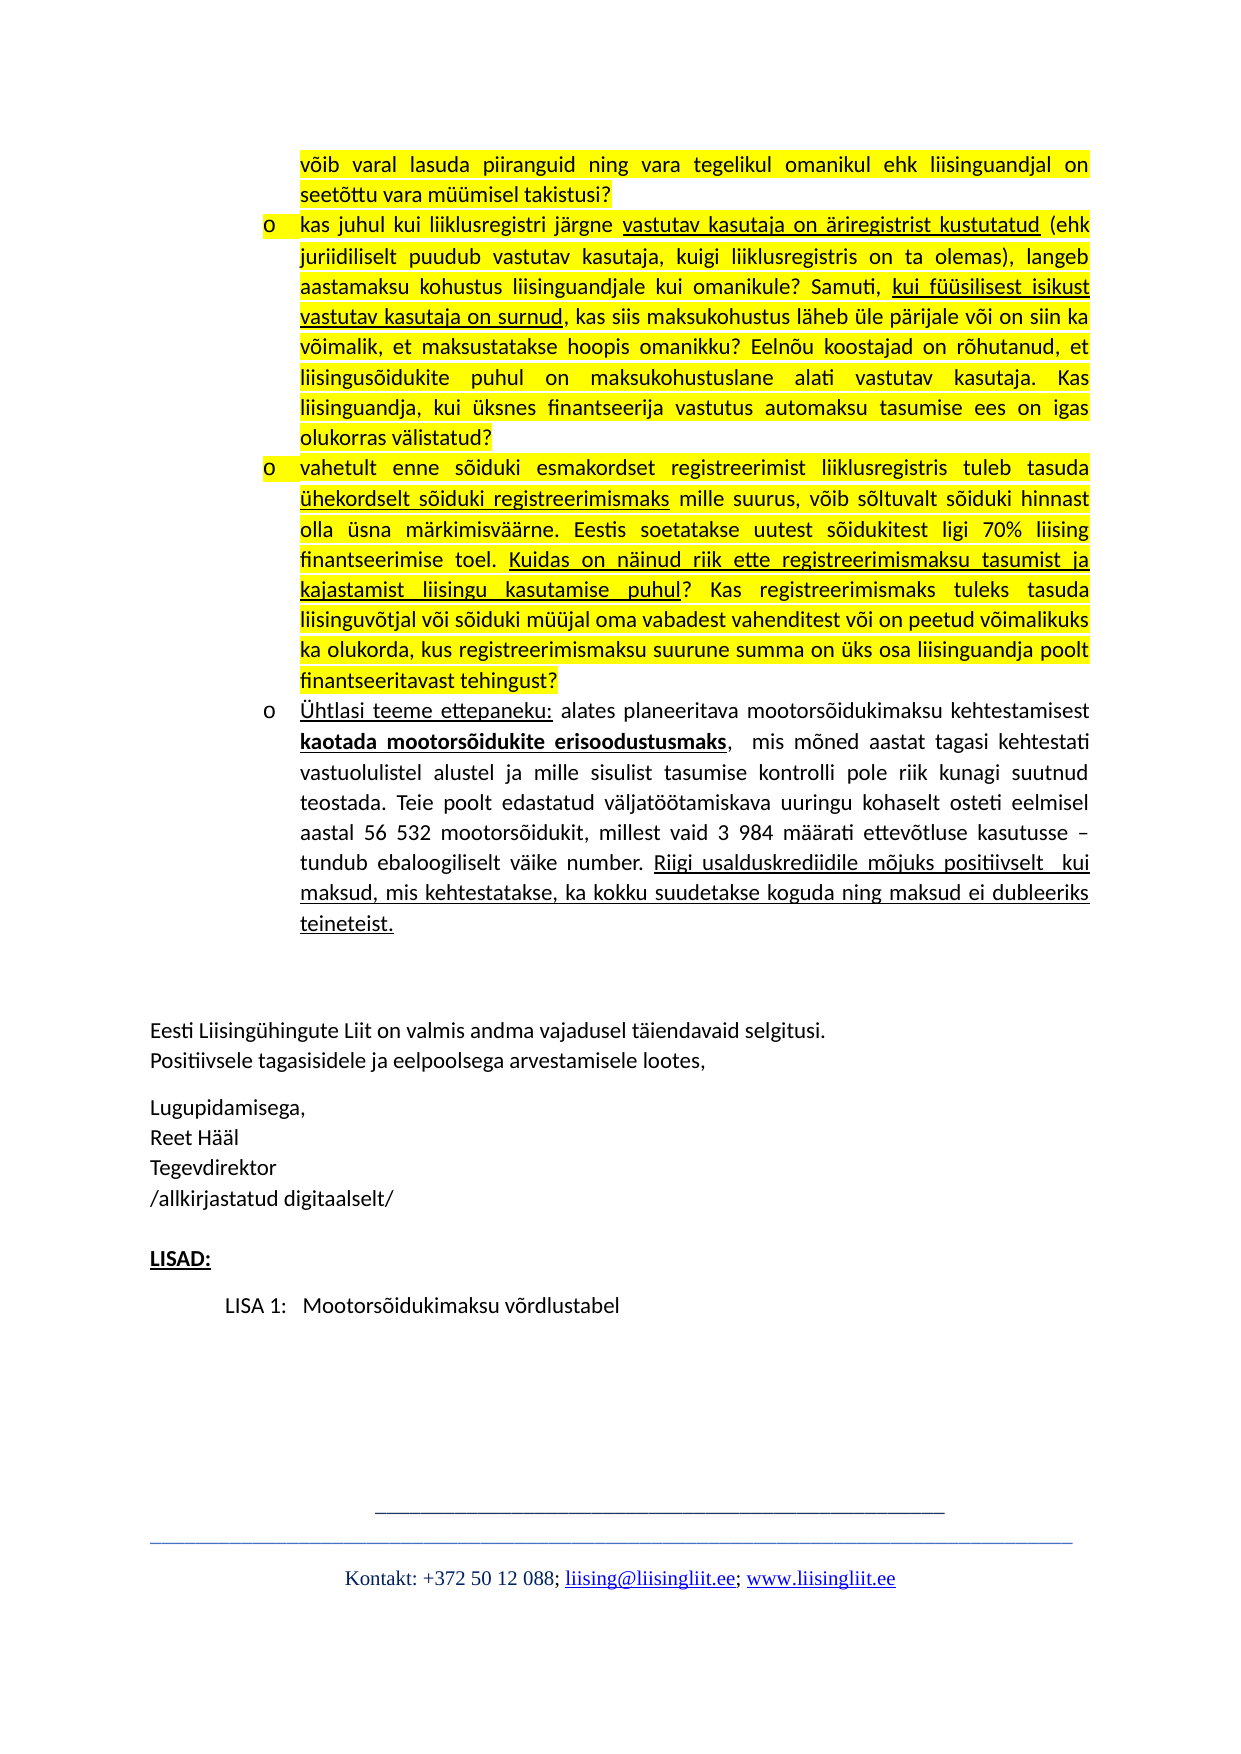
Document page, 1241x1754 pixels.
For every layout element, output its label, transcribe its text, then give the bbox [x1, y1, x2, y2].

text _________________________________________________________________________________ [150, 1519, 1090, 1547]
text Positiivsele tagasisidele ja eelpoolsega arvestamisele lootes, [150, 1046, 1090, 1074]
text Reet Hääl [150, 1123, 1090, 1151]
text /allkirjastatud digitaalselt/ [150, 1184, 1090, 1212]
text Eesti Liisingühingute Liit on valmis andma vajadusel täiendavaid selgitusi. [150, 1016, 1090, 1044]
list Ühtlasi teeme ettepaneku: alates planeeritava mootorsõidukimaksu kehtestamisest kaotada mootorsõidukite erisoodustusmaks, mis mõned aastat tagasi kehtestati vastuolulistel alustel ja mille sisulist tasumise kontrolli pole riik kunagi suutnud teostada. Teie poolt edastatud väljatöötamiskava uuringu kohaselt osteti eelmisel aastal 56 532 mootorsõidukit, millest vaid 3 984 määrati ettevõtluse kasutusse – tundub ebaloogiliselt väike number. Riigi usalduskrediidile mõjuks positiivselt kui maksud, mis kehtestatakse, ka kokku suudetakse koguda ning maksud ei dubleeriks teineteist. [262, 696, 1090, 937]
list vahetult enne sõiduki esmakordset registreerimist liiklusregistris tuleb tasuda ühekordselt sõiduki registreerimismaks mille suurus, võib sõltuvalt sõiduki hinnast olla üsna märkimisväärne. Eestis soetatakse uutest sõidukitest ligi 70% liising finantseerimise toel. Kuidas on näinud riik ette registreerimismaksu tasumist ja kajastamist liisingu kasutamise puhul? Kas registreerimismaks tuleks tasuda liisinguvõtjal või sõiduki müüjal oma vabadest vahenditest või on peetud võimalikuks ka olukorda, kus registreerimismaksu suurune summa on üks osa liisinguandja poolt finantseeritavast tehingust? [262, 453, 1090, 694]
text LISA 1: Mootorsõidukimaksu võrdlustabel [150, 1291, 1090, 1319]
text LISAD: [150, 1244, 1090, 1272]
text Lugupidamisega, [150, 1093, 1090, 1121]
text Tegevdirektor [150, 1153, 1090, 1181]
text __________________________________________________ [150, 1489, 1090, 1517]
list kas juhul kui liiklusregistri järgne vastutav kasutaja on äriregistrist kustutatud (ehk juriidiliselt puudub vastutav kasutaja, kuigi liiklusregistris on ta olemas), langeb aastamaksu kohustus liisinguandjale kui omanikule? Samuti, kui füüsilisest isikust vastutav kasutaja on surnud, kas siis maksukohustus läheb üle pärijale või on siin ka võimalik, et maksustatakse hoopis omanikku? Eelnõu koostajad on rõhutanud, et liisingusõidukite puhul on maksukohustuslane alati vastutav kasutaja. Kas liisinguandja, kui üksnes finantseerija vastutus automaksu tasumise ees on igas olukorras välistatud? [262, 210, 1090, 451]
text Kontakt: +372 50 12 088; liising@liisingliit.ee; www.liisingliit.ee [150, 1566, 1090, 1590]
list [262, 150, 1090, 208]
